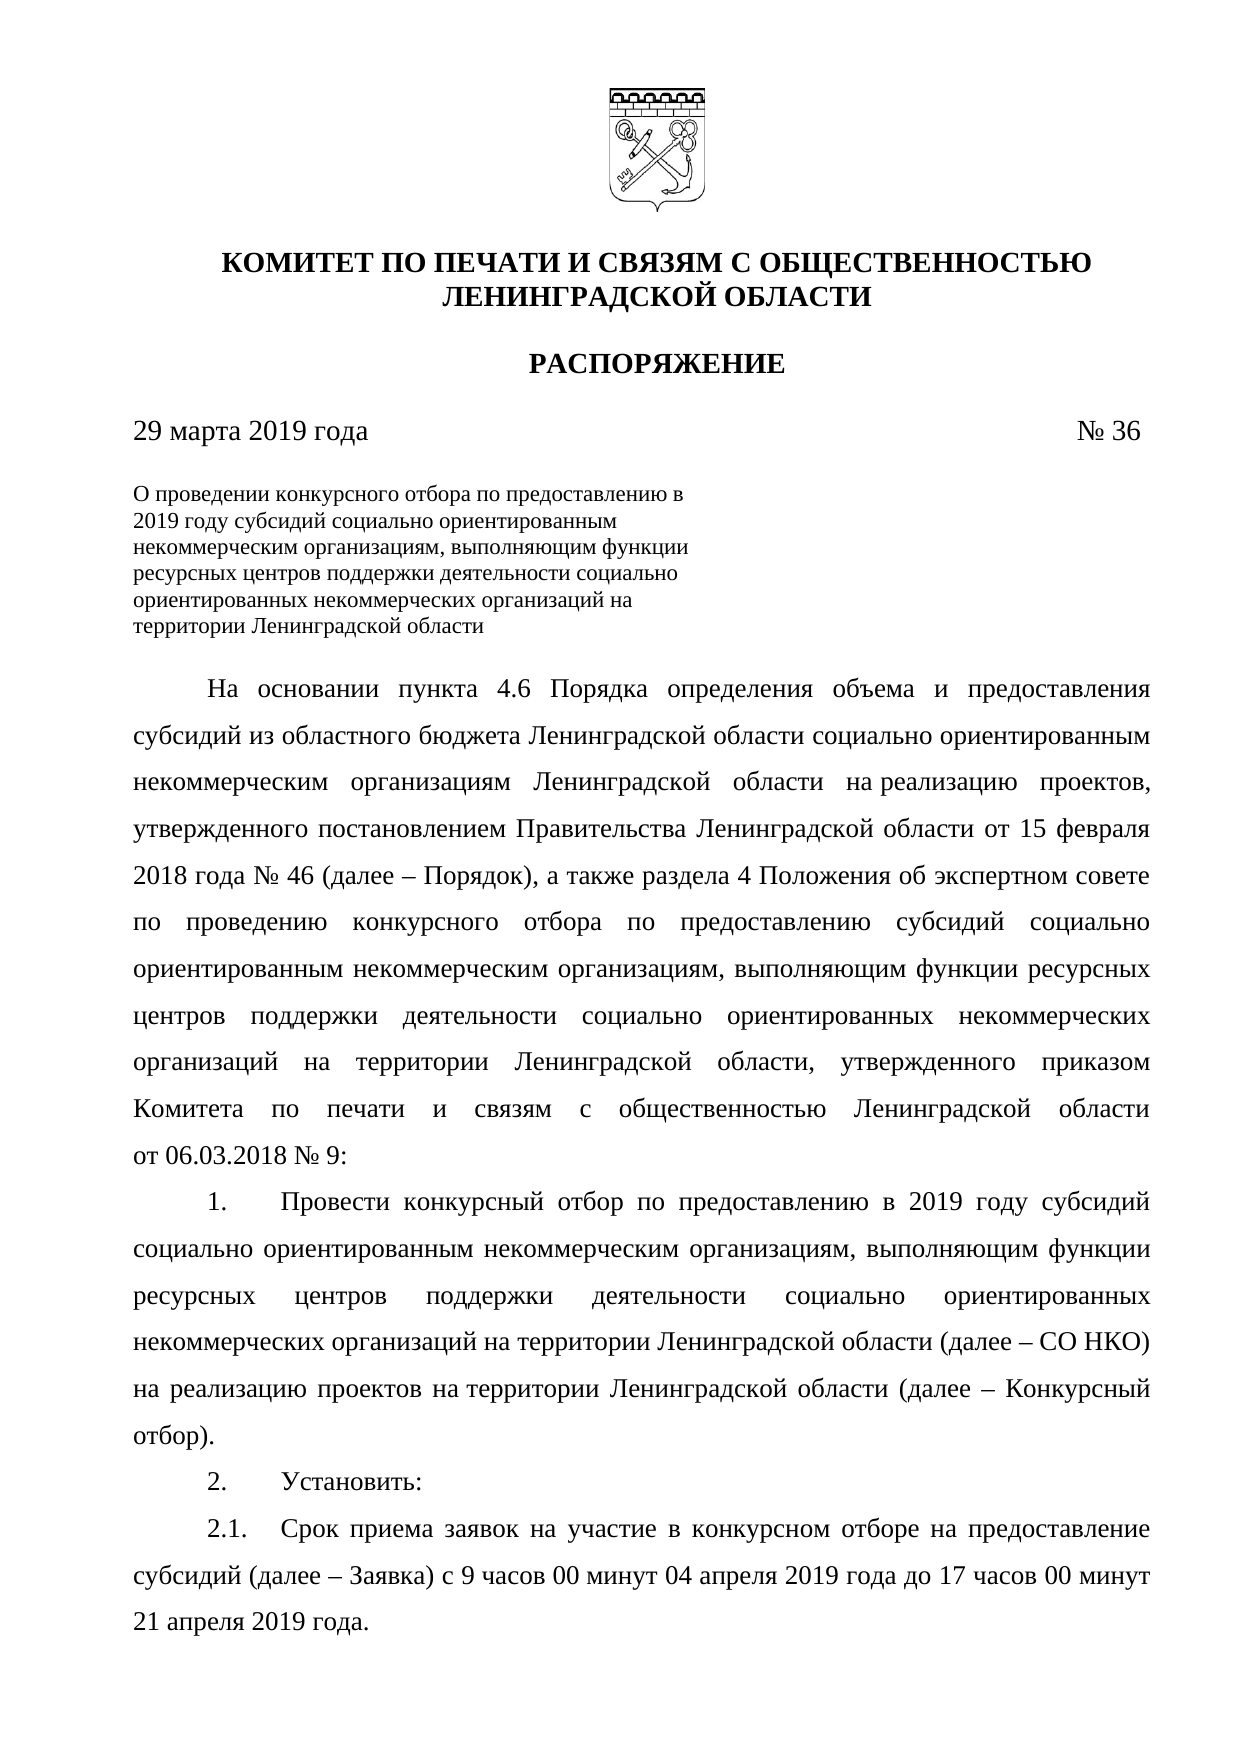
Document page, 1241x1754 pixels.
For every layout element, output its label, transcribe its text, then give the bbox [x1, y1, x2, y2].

picture [609, 88, 705, 212]
text РАСПОРЯЖЕНИЕ [133, 346, 1181, 380]
text О проведении конкурсного отбора по предоставлению в 2019 году субсидий социально ориентированным некоммерческим организациям, выполняющим функции ресурсных центров поддержки деятельности социально ориентированных некоммерческих организаций на территории Ленинградской области [133, 480, 694, 638]
list Установить: [133, 1465, 1152, 1497]
table_header 29 марта 2019 года [122, 413, 620, 447]
table_header № 36 [620, 413, 1152, 447]
list Провести конкурсный отбор по предоставлению в 2019 году субсидий социально ориентированным некоммерческим организациям, выполняющим функции ресурсных центров поддержки деятельности социально ориентированных некоммерческих организаций на территории Ленинградской области (далее – СО НКО) на реализацию проектов на территории Ленинградской области (далее – Конкурсный отбор). [133, 1185, 1152, 1450]
list Срок приема заявок на участие в конкурсном отборе на предоставление субсидий (далее – Заявка) с 9 часов 00 минут 04 апреля 2019 года до 17 часов 00 минут 21 апреля 2019 года. [133, 1512, 1152, 1637]
text На основании пункта 4.6 Порядка определения объема и предоставления субсидий из областного бюджета Ленинградской области социально ориентированным некоммерческим организациям Ленинградской области на реализацию проектов, утвержденного постановлением Правительства Ленинградской области от 15 февраля 2018 года № 46 (далее – Порядок), а также раздела 4 Положения об экспертном совете по проведению конкурсного отбора по предоставлению субсидий социально ориентированным некоммерческим организациям, выполняющим функции ресурсных центров поддержки деятельности социально ориентированных некоммерческих организаций на территории Ленинградской области, утвержденного приказом Комитета по печати и связям с общественностью Ленинградской области от 06.03.2018 № 9: [133, 672, 1152, 1170]
text ЛЕНИНГРАДСКОЙ ОБЛАСТИ [133, 279, 1181, 313]
text КОМИТЕТ ПО ПЕЧАТИ И СВЯЗЯМ С ОБЩЕСТВЕННОСТЬЮ [133, 246, 1181, 279]
